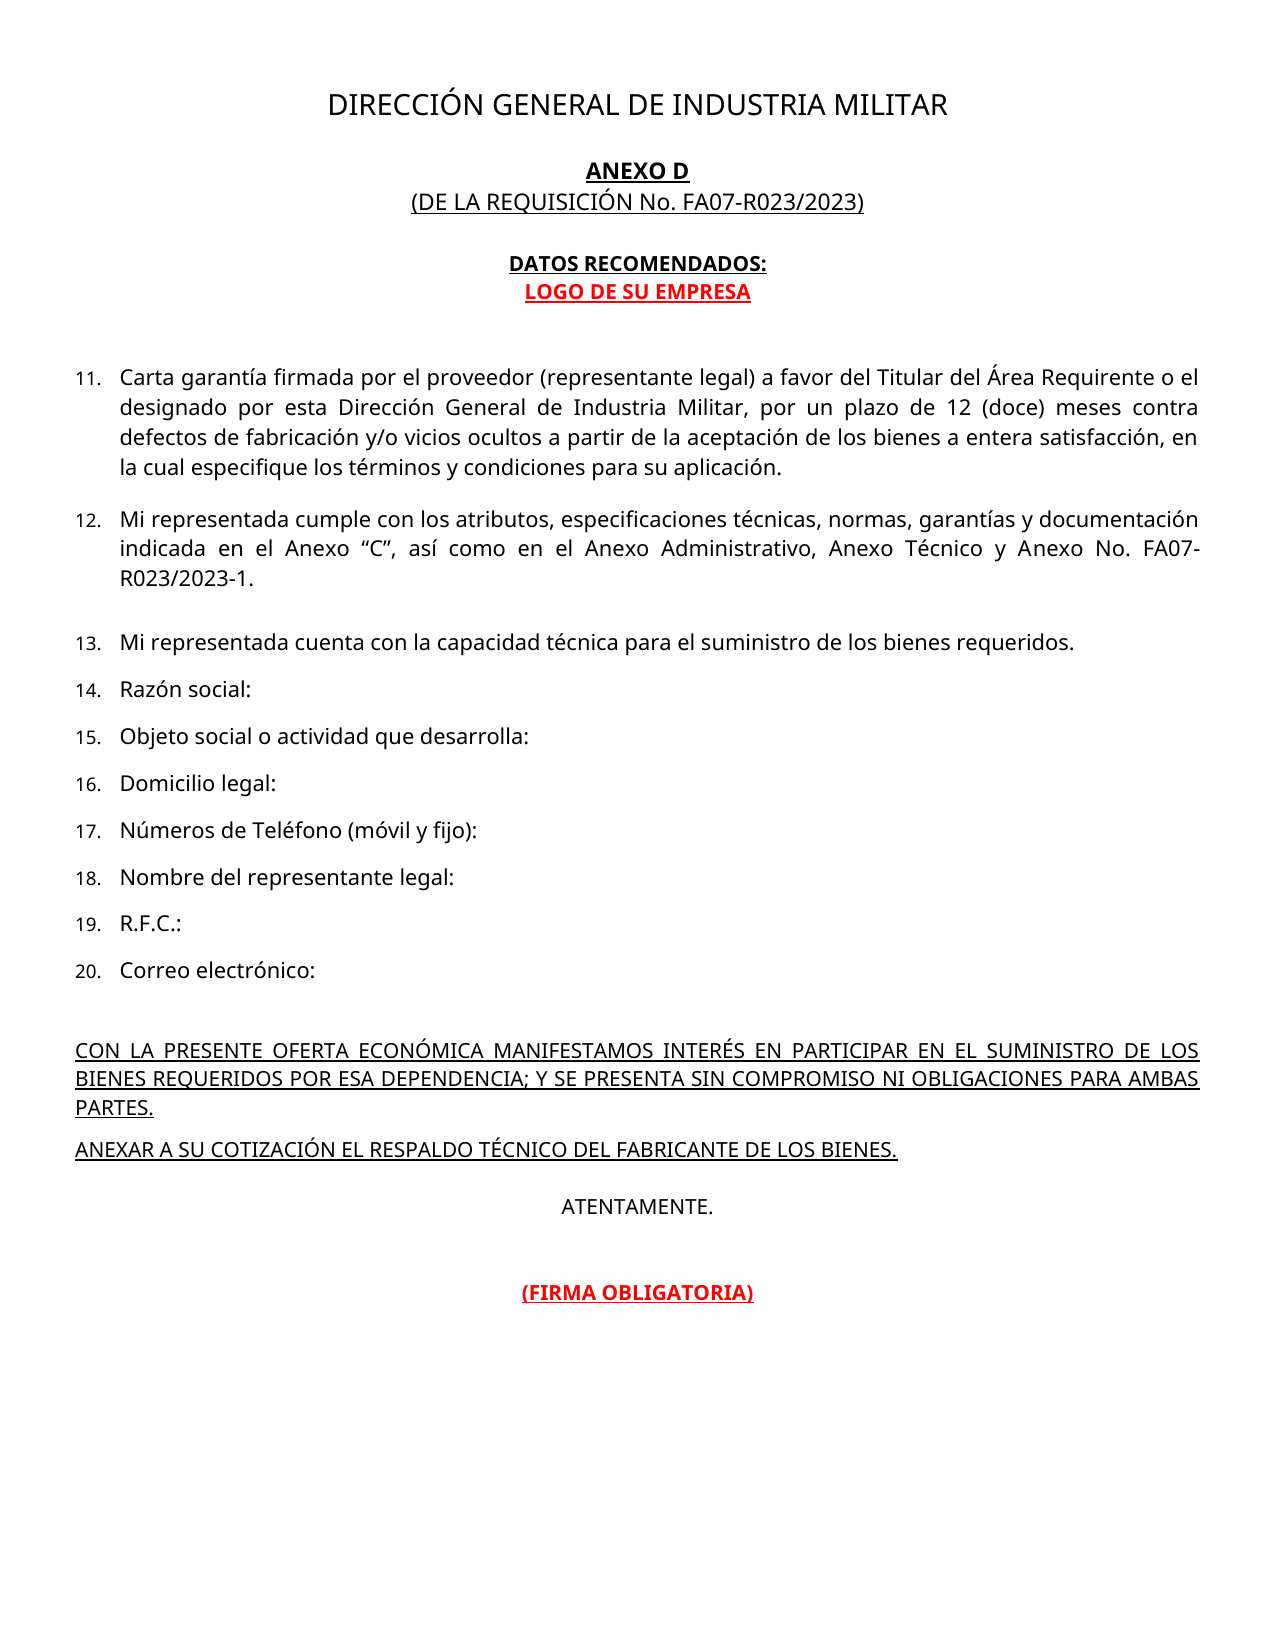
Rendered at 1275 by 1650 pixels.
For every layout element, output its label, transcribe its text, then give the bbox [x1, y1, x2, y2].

list Objeto social o actividad que desarrolla: [75, 721, 1200, 751]
text (FIRMA OBLIGATORIA) [75, 1278, 1200, 1306]
list Razón social: [75, 674, 1200, 704]
text ANEXAR A SU COTIZACIÓN EL RESPALDO TÉCNICO DEL FABRICANTE DE LOS BIENES. [75, 1135, 1200, 1164]
list Mi representada cuenta con la capacidad técnica para el suministro de los bienes requeridos. [75, 627, 1200, 657]
list Nombre del representante legal: [75, 862, 1200, 891]
text CON LA PRESENTE OFERTA ECONÓMICA MANIFESTAMOS INTERÉS EN PARTICIPAR EN EL SUMINISTRO DE LOS BIENES REQUERIDOS POR ESA DEPENDENCIA; Y SE PRESENTA SIN COMPROMISO NI OBLIGACIONES PARA AMBAS PARTES. [75, 1090, 1200, 1121]
text CON LA PRESENTE OFERTA ECONÓMICA MANIFESTAMOS INTERÉS EN PARTICIPAR EN EL SUMINISTRO DE LOS BIENES REQUERIDOS POR ESA DEPENDENCIA; Y SE PRESENTA SIN COMPROMISO NI OBLIGACIONES PARA AMBAS PARTES. [75, 1036, 1200, 1060]
list Domicilio legal: [75, 768, 1200, 798]
list Correo electrónico: [75, 955, 1200, 985]
list Carta garantía firmada por el proveedor (representante legal) a favor del Titular del Área Requirente o el designado por esta Dirección General de Industria Militar, por un plazo de 12 (doce) meses contra defectos de fabricación y/o vicios ocultos a partir de la aceptación de los bienes a entera satisfacción, en la cual especifique los términos y condiciones para su aplicación. [75, 362, 1200, 481]
text ATENTAMENTE. [75, 1192, 1200, 1221]
list R.F.C.: [75, 908, 1200, 938]
text CON LA PRESENTE OFERTA ECONÓMICA MANIFESTAMOS INTERÉS EN PARTICIPAR EN EL SUMINISTRO DE LOS BIENES REQUERIDOS POR ESA DEPENDENCIA; Y SE PRESENTA SIN COMPROMISO NI OBLIGACIONES PARA AMBAS PARTES. [75, 1062, 1200, 1088]
list Números de Teléfono (móvil y fijo): [75, 815, 1200, 844]
list Mi representada cumple con los atributos, especificaciones técnicas, normas, garantías y documentación indicada en el Anexo “C”, así como en el Anexo Administrativo, Anexo Técnico y Anexo No. FA07-R023/2023-1. [75, 504, 1200, 593]
